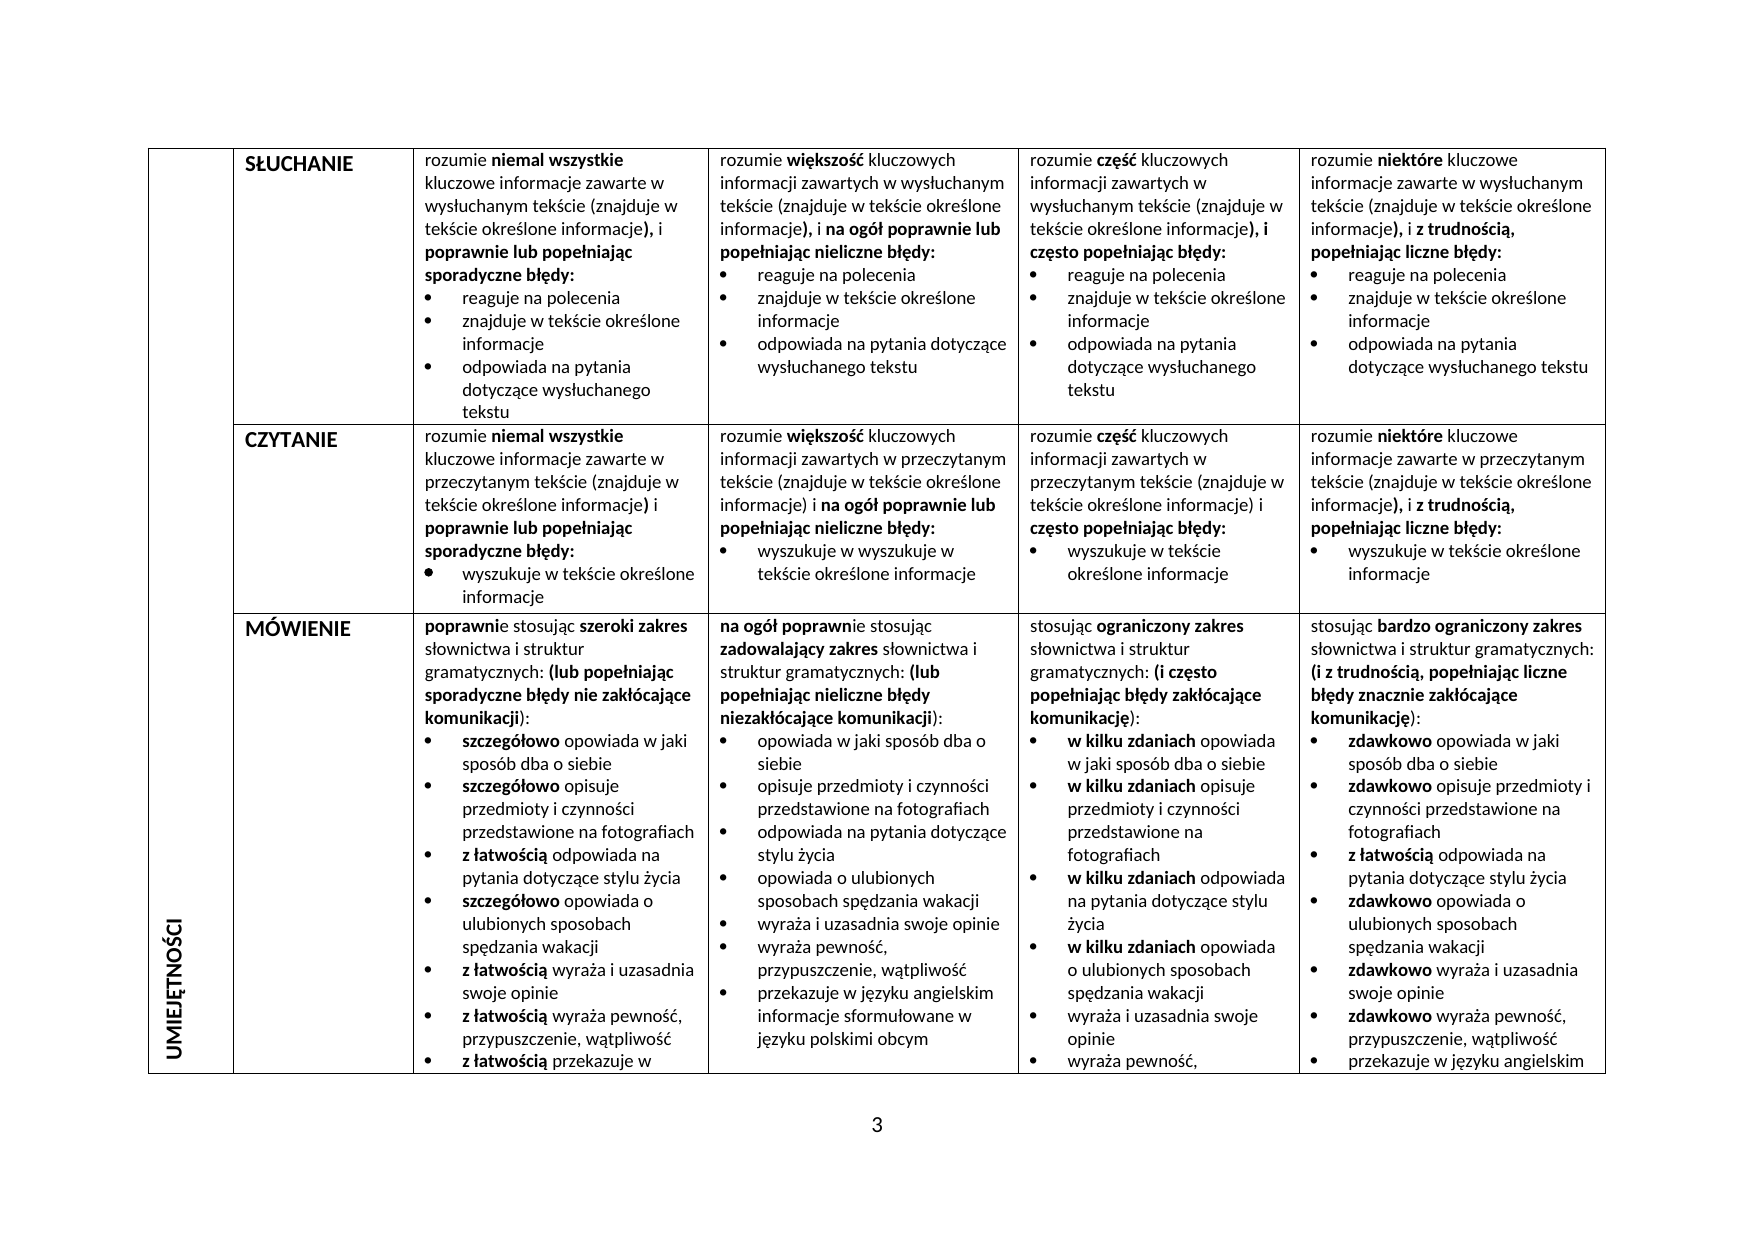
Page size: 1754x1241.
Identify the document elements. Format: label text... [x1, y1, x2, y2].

table_cell rozumie niemal wszystkie kluczowe informacje zawarte w przeczytanym tekście (znajduje w tekście określone informacje) i poprawnie lub popełniając sporadyczne błędy: wyszukuje w tekście określone informacje [414, 425, 708, 613]
table_cell CZYTANIE [234, 425, 413, 613]
table_cell rozumie większość kluczowych informacji zawartych w wysłuchanym tekście (znajduje w tekście określone informacje), i na ogół poprawnie lub popełniając nieliczne błędy: reaguje na polecenia znajduje w tekście określone informacje odpowiada na pytania dotyczące wysłuchanego tekstu [709, 149, 1018, 424]
table_cell SŁUCHANIE [234, 149, 413, 424]
table_cell rozumie niektóre kluczowe informacje zawarte w przeczytanym tekście (znajduje w tekście określone informacje), i z trudnością, popełniając liczne błędy: wyszukuje w tekście określone informacje [1300, 425, 1605, 613]
table_cell rozumie większość kluczowych informacji zawartych w przeczytanym tekście (znajduje w tekście określone informacje) i na ogół poprawnie lub popełniając nieliczne błędy: wyszukuje w wyszukuje w tekście określone informacje [709, 425, 1018, 613]
table_cell rozumie część kluczowych informacji zawartych w wysłuchanym tekście (znajduje w tekście określone informacje), i często popełniając błędy: reaguje na polecenia znajduje w tekście określone informacje odpowiada na pytania dotyczące wysłuchanego tekstu [1019, 149, 1299, 424]
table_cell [1019, 614, 1299, 1072]
table_cell rozumie niektóre kluczowe informacje zawarte w wysłuchanym tekście (znajduje w tekście określone informacje), i z trudnością, popełniając liczne błędy: reaguje na polecenia znajduje w tekście określone informacje odpowiada na pytania dotyczące wysłuchanego tekstu [1300, 149, 1605, 424]
table_cell MÓWIENIE [234, 614, 413, 1072]
table_cell UMIEJĘTNOŚCI [149, 149, 233, 1072]
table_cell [1300, 614, 1605, 1072]
table_cell rozumie niemal wszystkie kluczowe informacje zawarte w wysłuchanym tekście (znajduje w tekście określone informacje), i poprawnie lub popełniając sporadyczne błędy: reaguje na polecenia znajduje w tekście określone informacje odpowiada na pytania dotyczące wysłuchanego tekstu [414, 149, 708, 424]
table_cell rozumie część kluczowych informacji zawartych w przeczytanym tekście (znajduje w tekście określone informacje) i często popełniając błędy: wyszukuje w tekście określone informacje [1019, 425, 1299, 613]
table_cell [414, 614, 708, 1072]
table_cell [709, 614, 1018, 1072]
